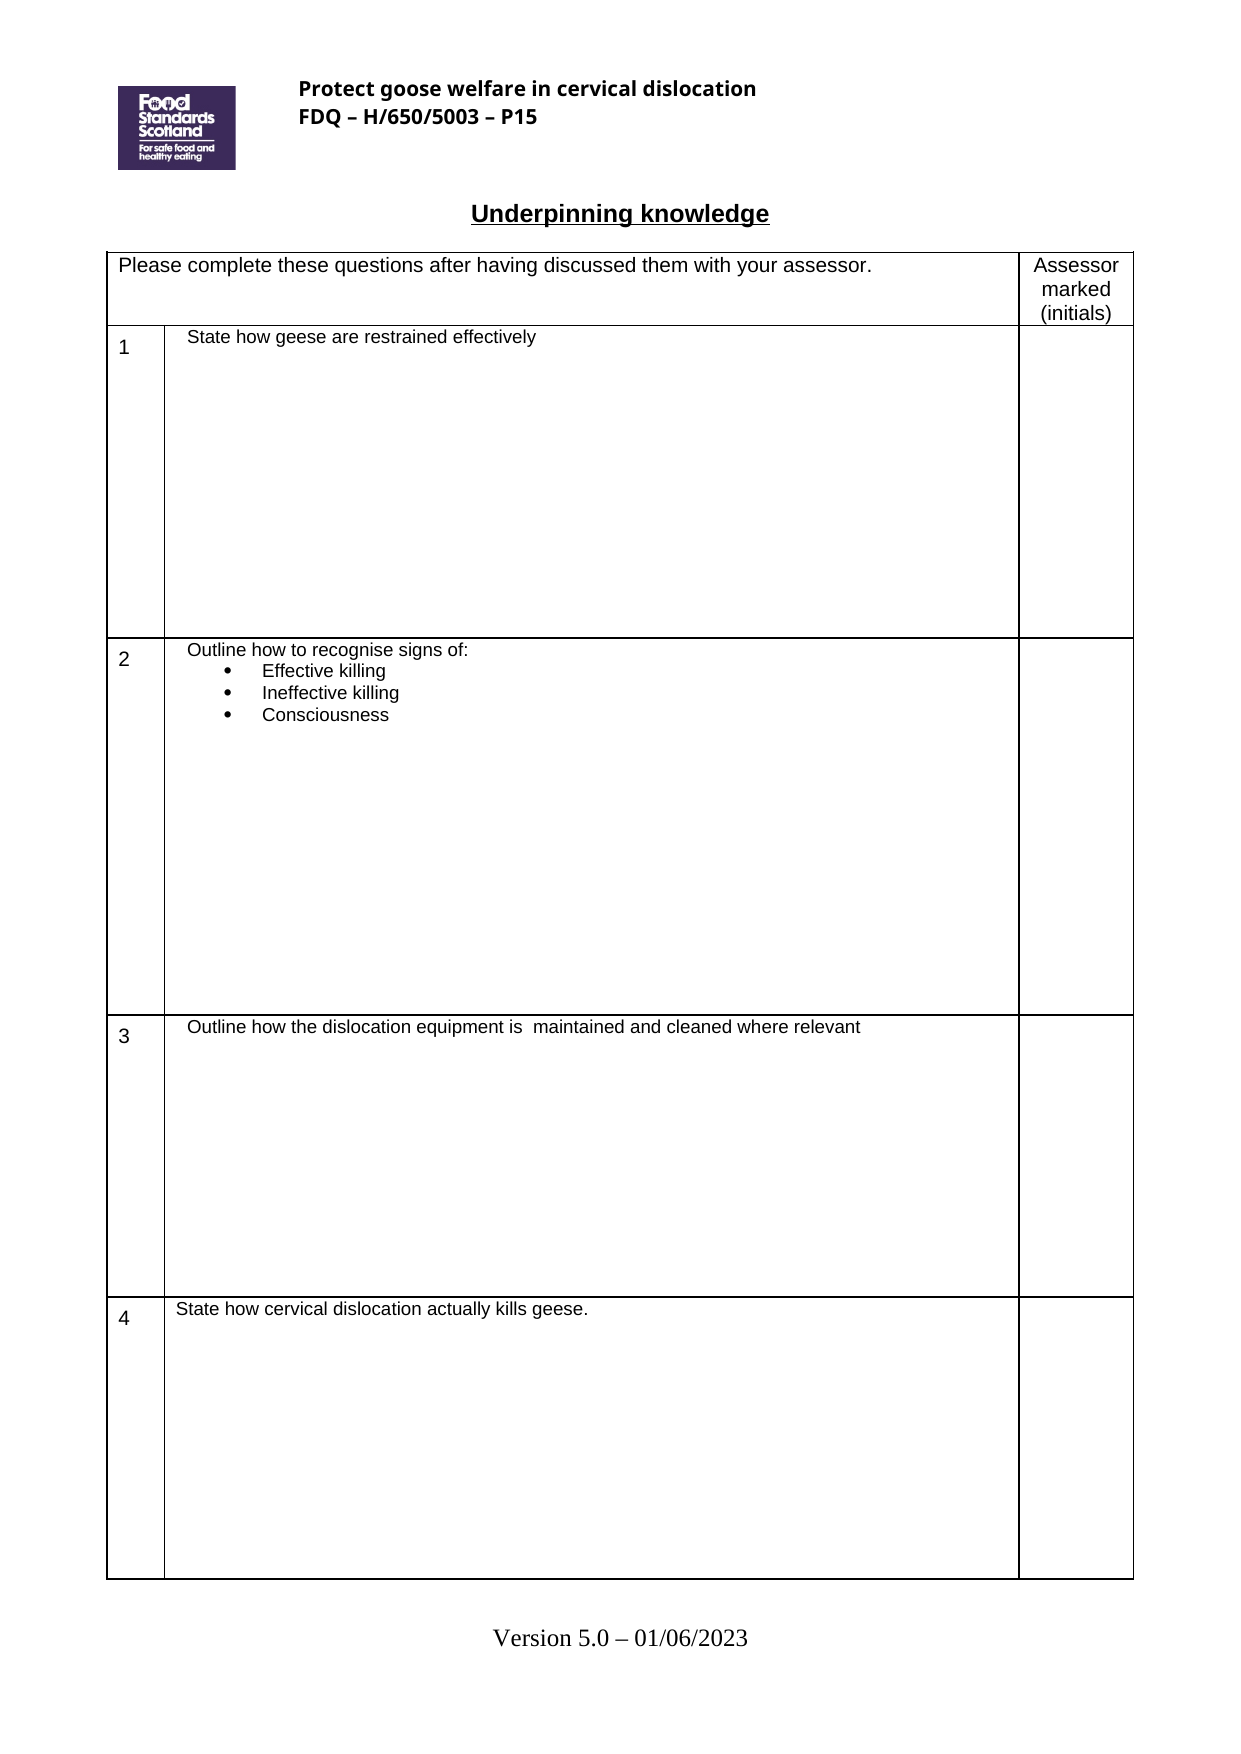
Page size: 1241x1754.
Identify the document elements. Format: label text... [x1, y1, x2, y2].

table_cell 1 [108, 326, 164, 637]
table_cell 4 [108, 1298, 164, 1578]
table_cell [1020, 326, 1133, 637]
text Underpinning knowledge [118, 199, 1122, 227]
table_cell State how cervical dislocation actually kills geese. [165, 1298, 1018, 1578]
table_cell [1020, 1016, 1133, 1296]
table_cell [165, 326, 1018, 637]
table_cell 2 [108, 639, 164, 1014]
table_cell 3 [108, 1016, 164, 1296]
picture [118, 86, 236, 170]
table_cell [1020, 1298, 1133, 1578]
table_header Assessor marked (initials) [1020, 253, 1133, 325]
table_cell [165, 639, 1018, 1014]
table_header Please complete these questions after having discussed them with your assessor. [108, 253, 1018, 325]
table_cell [1020, 639, 1133, 1014]
table_cell [165, 1016, 1018, 1296]
